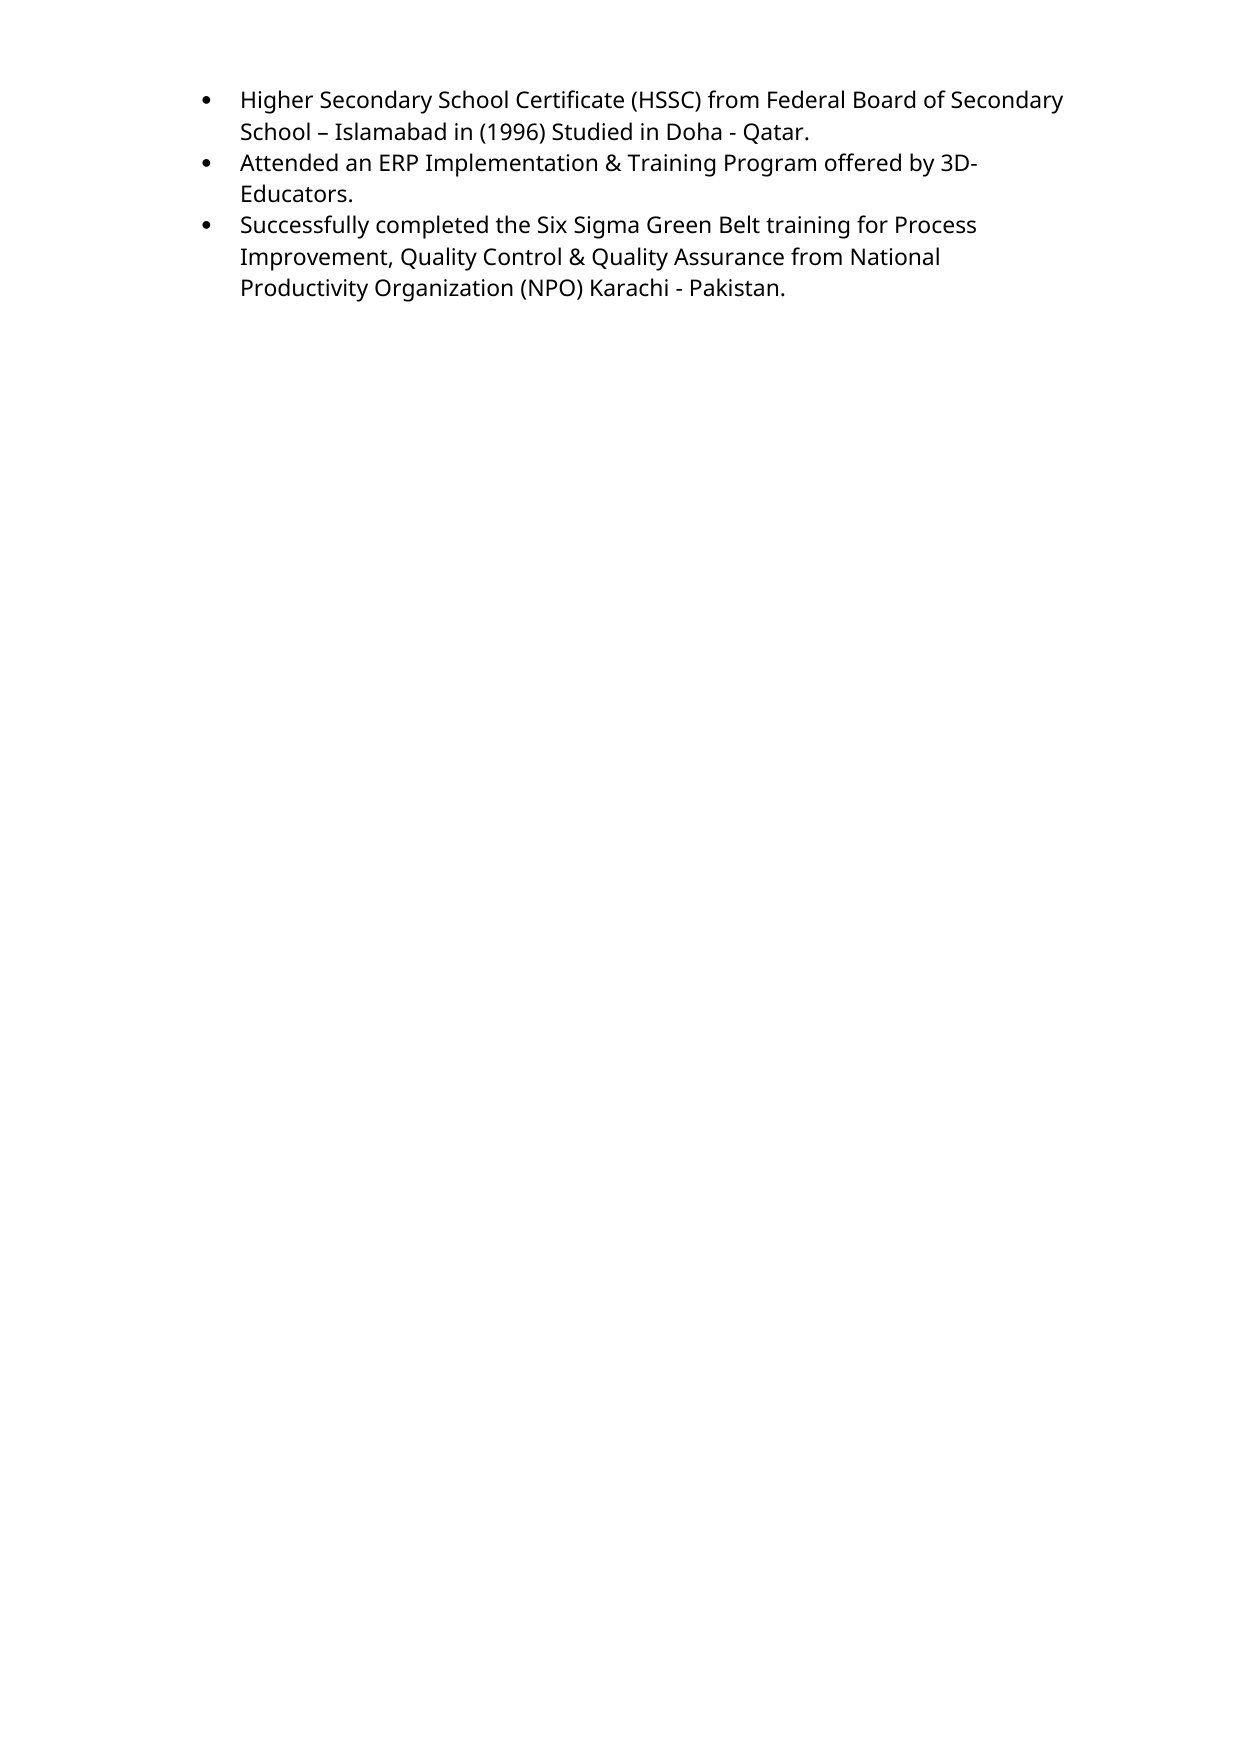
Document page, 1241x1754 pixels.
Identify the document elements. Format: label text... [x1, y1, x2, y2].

list Attended an ERP Implementation & Training Program offered by 3D-Educators. [202, 147, 1075, 209]
list Higher Secondary School Certificate (HSSC) from Federal Board of Secondary School – in (1996) Studied in - . [202, 84, 1075, 147]
list Successfully completed the Six Sigma Green Belt training for Process Improvement, Quality Control & Quality Assurance from National Productivity Organization (NPO) Karachi - Pakistan. [202, 209, 1075, 303]
